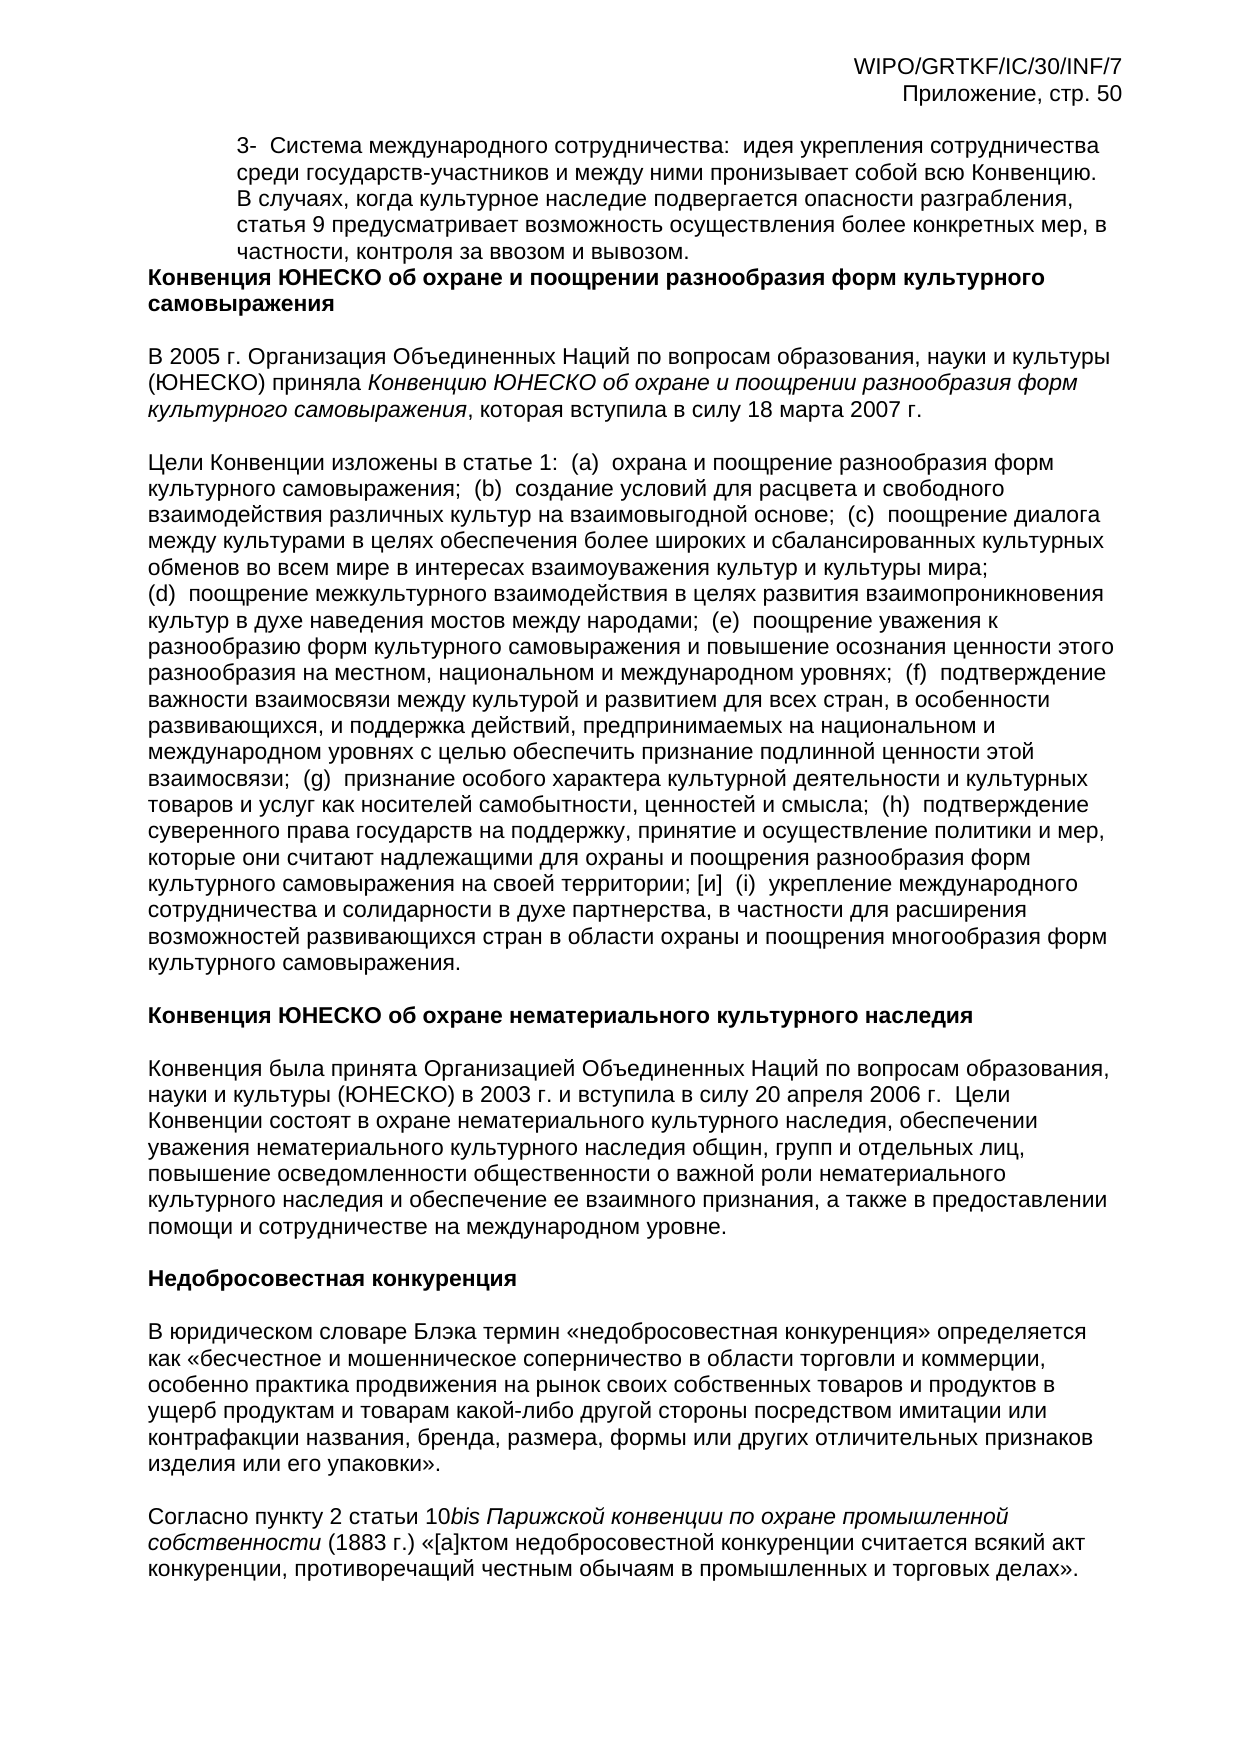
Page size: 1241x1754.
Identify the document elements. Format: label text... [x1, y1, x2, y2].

text Конвенция была принята Организацией Объединенных Наций по вопросам образования, науки и культуры (ЮНЕСКО) в 2003 г. и вступила в силу 20 апреля 2006 г. Цели Конвенции состоят в охране нематериального культурного наследия, обеспечении уважения нематериального культурного наследия общин, групп и отдельных лиц, повышение осведомленности общественности о важной роли нематериального культурного наследия и обеспечение ее взаимного признания, а также в предоставлении помощи и сотрудничестве на международном уровне. [148, 1054, 1122, 1239]
text В 2005 г. Организация Объединенных Наций по вопросам образования, науки и культуры (ЮНЕСКО) приняла Конвенцию ЮНЕСКО об охране и поощрении разнообразия форм культурного самовыражения, которая вступила в силу 18 марта 2007 г. [148, 343, 1122, 422]
text Конвенция ЮНЕСКО об охране нематериального культурного наследия [148, 1002, 1122, 1028]
text Цели Конвенции изложены в статье 1: (a) охрана и поощрение разнообразия форм культурного самовыражения; (b) создание условий для расцвета и свободного взаимодействия различных культур на взаимовыгодной основе; (c) поощрение диалога между культурами в целях обеспечения более широких и сбалансированных культурных обменов во всем мире в интересах взаимоуважения культур и культуры мира; (d) поощрение межкультурного взаимодействия в целях развития взаимопроникновения культур в духе наведения мостов между народами; (e) поощрение уважения к разнообразию форм культурного самовыражения и повышение осознания ценности этого разнообразия на местном, национальном и международном уровнях; (f) подтверждение важности взаимосвязи между культурой и развитием для всех стран, в особенности развивающихся, и поддержка действий, предпринимаемых на национальном и международном уровнях с целью обеспечить признание подлинной ценности этой взаимосвязи; (g) признание особого характера культурной деятельности и культурных товаров и услуг как носителей самобытности, ценностей и смысла; (h) подтверждение суверенного права государств на поддержку, принятие и осуществление политики и мер, которые они считают надлежащими для охраны и поощрения разнообразия форм культурного самовыражения на своей территории; [и] (i) укрепление международного сотрудничества и солидарности в духе партнерства, в частности для расширения возможностей развивающихся стран в области охраны и поощрения многообразия форм культурного самовыражения. [148, 448, 1122, 976]
text Недобросовестная конкуренция [148, 1265, 1122, 1292]
text В юридическом словаре Блэка термин «недобросовестная конкуренция» определяется как «бесчестное и мошенническое соперничество в области торговли и коммерции, особенно практика продвижения на рынок своих собственных товаров и продуктов в ущерб продуктам и товарам какой-либо другой стороны посредством имитации или контрафакции названия, бренда, размера, формы или других отличительных признаков изделия или его упаковки». [148, 1318, 1122, 1476]
text Конвенция ЮНЕСКО об охране и поощрении разнообразия форм культурного самовыражения [148, 264, 1122, 317]
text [148, 1503, 1122, 1582]
text 3- Система международного сотрудничества: идея укрепления сотрудничества среди государств-участников и между ними пронизывает собой всю Конвенцию. В случаях, когда культурное наследие подвергается опасности разграбления, статья 9 предусматривает возможность осуществления более конкретных мер, в частности, контроля за ввозом и вывозом. [236, 132, 1122, 264]
